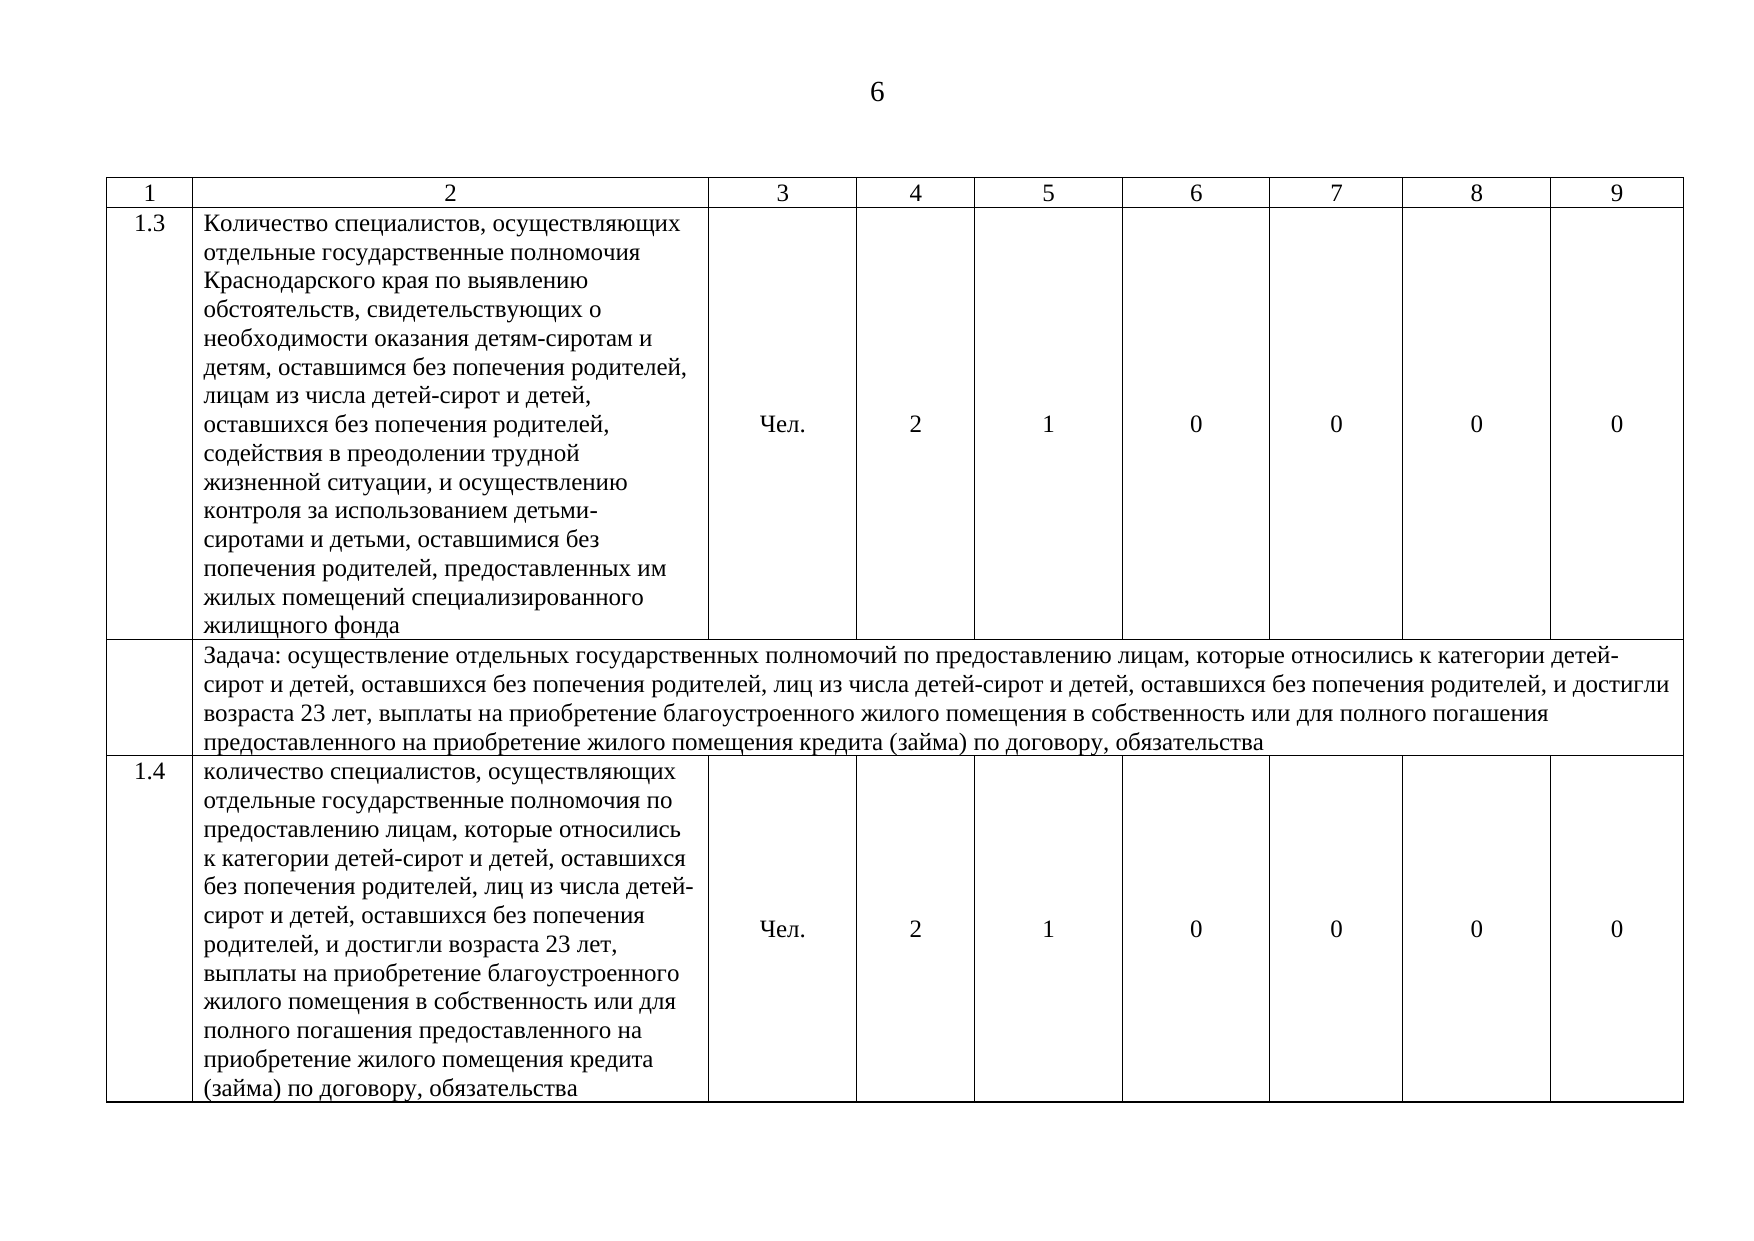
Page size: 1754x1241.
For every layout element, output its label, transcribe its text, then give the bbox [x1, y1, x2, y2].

table_cell 0 [1403, 208, 1550, 639]
table_cell 0 [1123, 208, 1269, 639]
table_cell 0 [1403, 756, 1550, 1101]
table_cell 1 [975, 208, 1122, 639]
table_cell 7 [1270, 178, 1402, 207]
table_cell 1.3 [107, 208, 192, 639]
table_cell 9 [1551, 178, 1683, 207]
table_cell 1 [107, 178, 192, 207]
table_cell [107, 640, 192, 755]
table_cell количество специалистов, осуществляющих отдельные государственные полномочия по предоставлению лицам, которые относились к категории детей-сирот и детей, оставшихся без попечения родителей, лиц из числа детей-сирот и детей, оставшихся без попечения родителей, и достигли возраста 23 лет, выплаты на приобретение благоустроенного жилого помещения в собственность или для полного погашения предоставленного на приобретение жилого помещения кредита (займа) по договору, обязательства [193, 756, 708, 1101]
table_cell 8 [1403, 178, 1550, 207]
table_cell 1 [975, 756, 1122, 1101]
table_cell 0 [1270, 208, 1402, 639]
table_cell 2 [193, 178, 708, 207]
table_cell 0 [1123, 756, 1269, 1101]
table_cell 2 [857, 208, 974, 639]
table_cell Чел. [709, 208, 856, 639]
table_cell 0 [1551, 756, 1683, 1101]
table_cell Задача: осуществление отдельных государственных полномочий по предоставлению лицам, которые относились к категории детей-сирот и детей, оставшихся без попечения родителей, лиц из числа детей-сирот и детей, оставшихся без попечения родителей, и достигли возраста 23 лет, выплаты на приобретение благоустроенного жилого помещения в собственность или для полного погашения предоставленного на приобретение жилого помещения кредита (займа) по договору, обязательства [193, 640, 1683, 755]
table_cell 1.4 [107, 756, 192, 1101]
table_cell 6 [1123, 178, 1269, 207]
table_cell 4 [857, 178, 974, 207]
table_cell 2 [857, 756, 974, 1101]
table_cell 0 [1270, 756, 1402, 1101]
table_cell 3 [709, 178, 856, 207]
table_cell Количество специалистов, осуществляющих отдельные государственные полномочия Краснодарского края по выявлению обстоятельств, свидетельствующих о необходимости оказания детям-сиротам и детям, оставшимся без попечения родителей, лицам из числа детей-сирот и детей, оставшихся без попечения родителей, содействия в преодолении трудной жизненной ситуации, и осуществлению контроля за использованием детьми-сиротами и детьми, оставшимися без попечения родителей, предоставленных им жилых помещений специализированного жилищного фонда [193, 208, 708, 639]
table_cell 5 [975, 178, 1122, 207]
table_cell 0 [1551, 208, 1683, 639]
table_cell Чел. [709, 756, 856, 1101]
